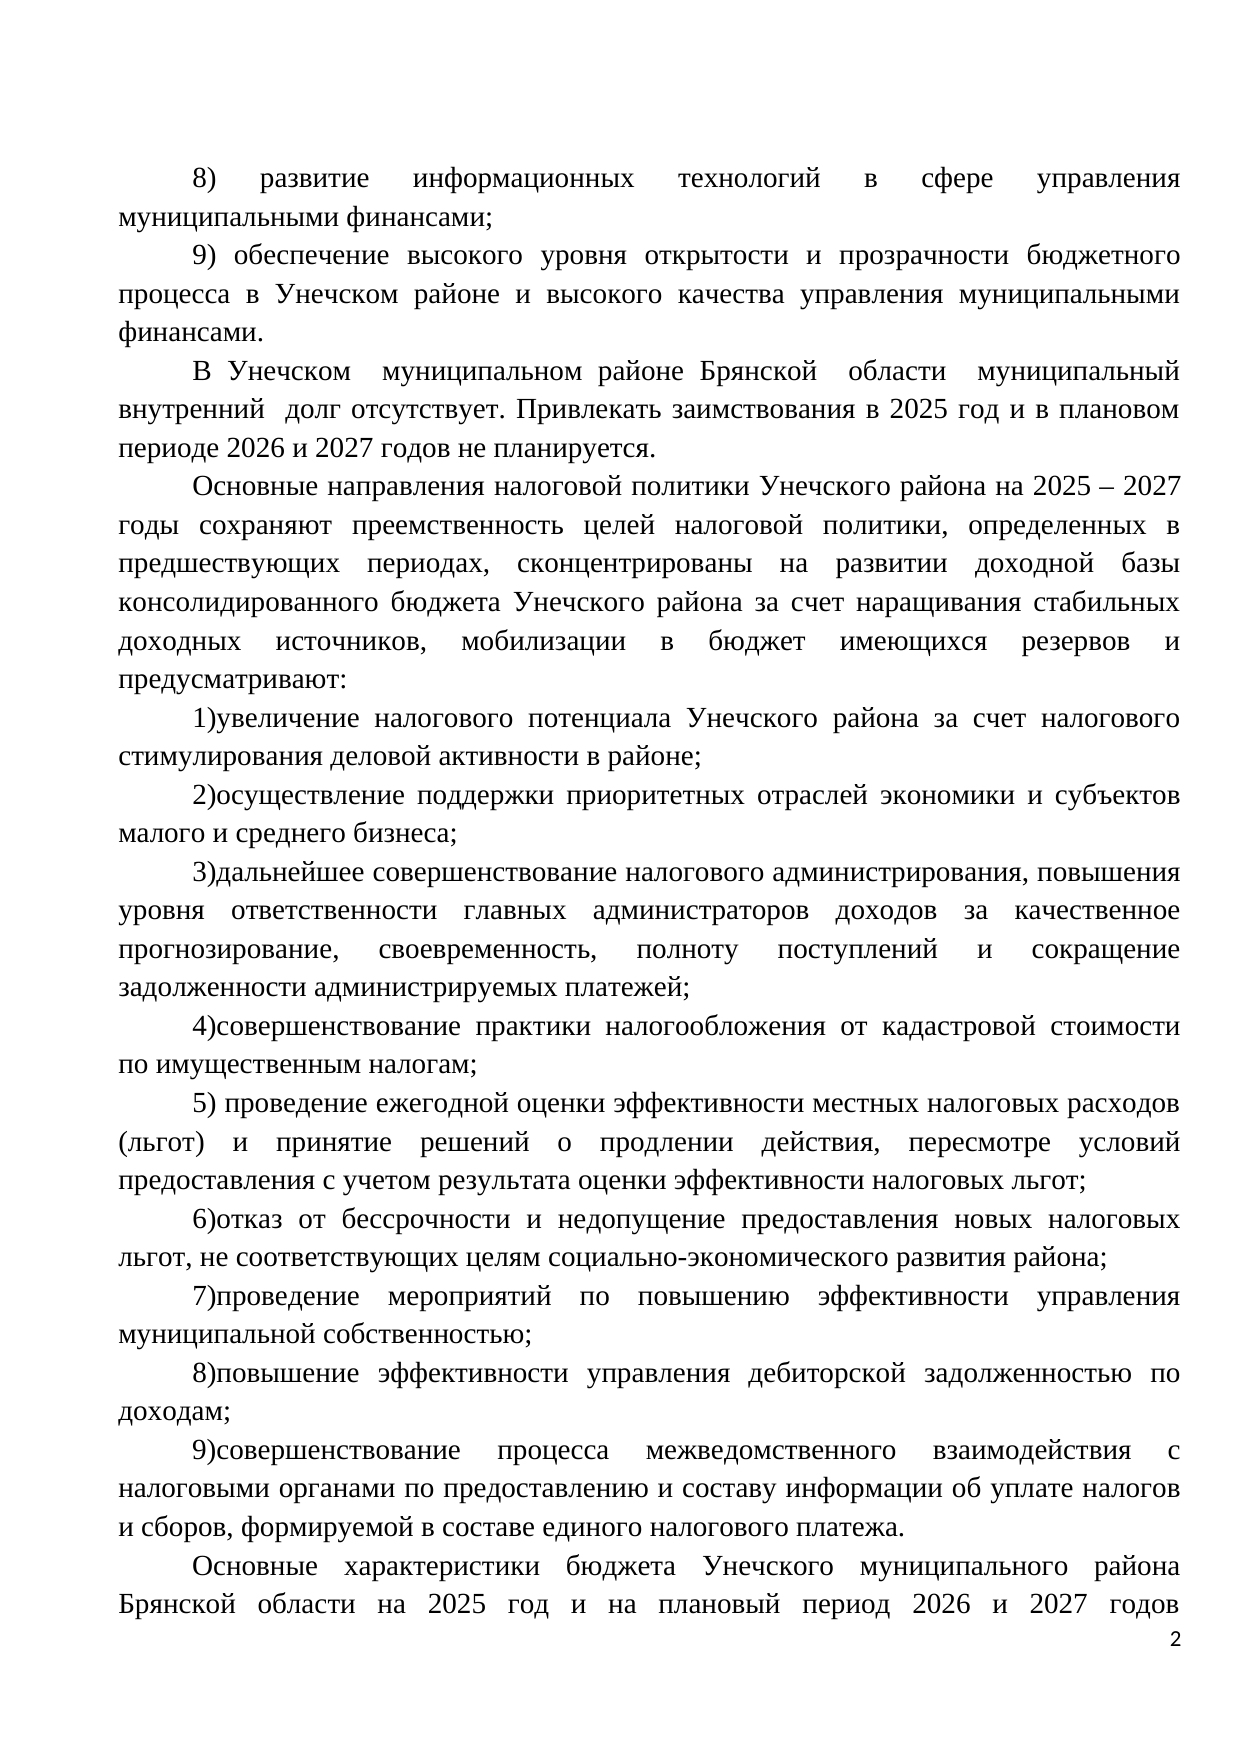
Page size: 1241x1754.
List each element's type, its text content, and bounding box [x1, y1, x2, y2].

text 3)дальнейшее совершенствование налогового администрирования, повышения уровня ответственности главных администраторов доходов за качественное прогнозирование, своевременность, полноту поступлений и сокращение задолженности администрируемых платежей; [118, 854, 1181, 1003]
text 2)осуществление поддержки приоритетных отраслей экономики и субъектов малого и среднего бизнеса; [118, 777, 1181, 849]
text 9)совершенствование процесса межведомственного взаимодействия с налоговыми органами по предоставлению и составу информации об уплате налогов и сборов, формируемой в составе единого налогового платежа. [118, 1432, 1181, 1543]
text 5) проведение ежегодной оценки эффективности местных налоговых расходов (льгот) и принятие решений о продлении действия, пересмотре условий предоставления с учетом результата оценки эффективности налоговых льгот; [118, 1085, 1181, 1196]
text 8) развитие информационных технологий в сфере управления муниципальными финансами; [118, 160, 1181, 232]
text 6)отказ от бессрочности и недопущение предоставления новых налоговых льгот, не соответствующих целям социально-экономического развития района; [118, 1201, 1181, 1273]
text 7)проведение мероприятий по повышению эффективности управления муниципальной собственностью; [118, 1278, 1181, 1350]
text Основные направления налоговой политики Унечского района на 2025 – 2027 годы сохраняют преемственность целей налоговой политики, определенных в предшествующих периодах, сконцентрированы на развитии доходной базы консолидированного бюджета Унечского района за счет наращивания стабильных доходных источников, мобилизации в бюджет имеющихся резервов и предусматривают: [118, 468, 1181, 695]
text 8)повышение эффективности управления дебиторской задолженностью по доходам; [118, 1355, 1181, 1427]
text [118, 1548, 1181, 1620]
text 4)совершенствование практики налогообложения от кадастровой стоимости по имущественным налогам; [118, 1008, 1181, 1080]
text 1)увеличение налогового потенциала Унечского района за счет налогового стимулирования деловой активности в районе; [118, 700, 1181, 772]
text В Унечском муниципальном районе Брянской области муниципальный внутренний долг отсутствует. Привлекать заимствования в 2025 год и в плановом периоде 2026 и 2027 годов не планируется. [118, 353, 1181, 463]
text 9) обеспечение высокого уровня открытости и прозрачности бюджетного процесса в Унечском районе и высокого качества управления муниципальными финансами. [118, 237, 1181, 348]
